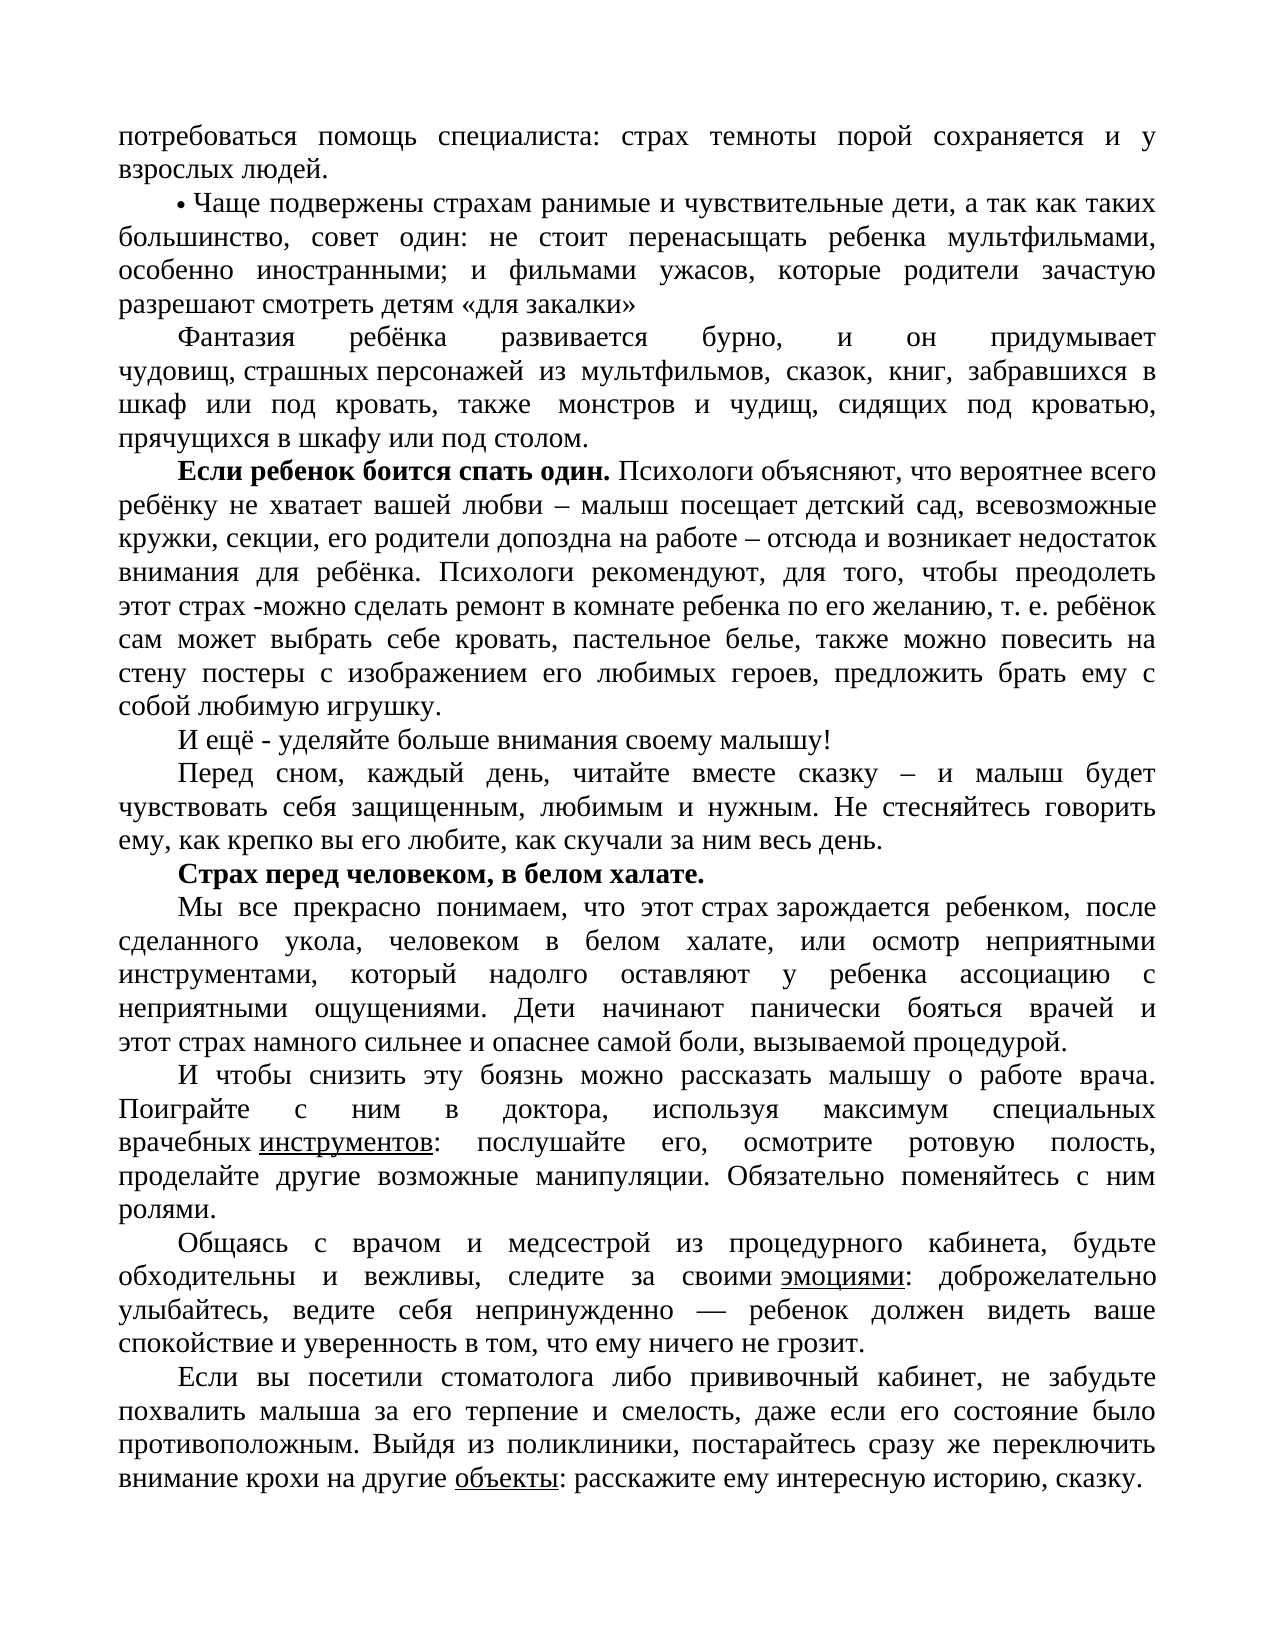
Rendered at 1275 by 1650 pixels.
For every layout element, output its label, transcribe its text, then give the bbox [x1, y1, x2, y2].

text  Чаще подвержены страхам ранимые и чувствительные дети, а так как таких большинство, совет один: не стоит перенасыщать ребенка мультфильмами, особенно иностранными; и фильмами ужасов, которые родители зачастую разрешают смотреть детям «для закалки» [118, 185, 1157, 319]
text Фантазия ребёнка развивается бурно, и он придумывает чудовищ, страшных персонажей из мультфильмов, сказок, книг, забравшихся в шкаф или под кровать, также монстров и чудищ, сидящих под кроватью, прячущихся в шкафу или под столом. [118, 319, 1157, 453]
text И ещё - уделяйте больше внимания своему малышу! [118, 722, 1157, 755]
text Если ребенок боится спать один. Психологи объясняют, что вероятнее всего ребёнку не хватает вашей любви – малыш посещает детский сад, всевозможные кружки, секции, его родители допоздна на работе – отсюда и возникает недостаток внимания для ребёнка. Психологи рекомендуют, для того, чтобы преодолеть этот страх -можно сделать ремонт в комнате ребенка по его желанию, т. е. ребёнок сам может выбрать себе кровать, пастельное белье, также можно повесить на стену постеры с изображением его любимых героев, предложить брать ему с собой любимую игрушку. [118, 453, 1157, 722]
text И чтобы снизить эту боязнь можно рассказать малышу о работе врача. Поиграйте с ним в доктора, используя максимум специальных врачебных инструментов: послушайте его, осмотрите ротовую полость, проделайте другие возможные манипуляции. Обязательно поменяйтесь с ним ролями. [118, 1057, 1157, 1225]
text Мы все прекрасно понимаем, что этот страх зарождается ребенком, после сделанного укола, человеком в белом халате, или осмотр неприятными инструментами, который надолго оставляют у ребенка ассоциацию с неприятными ощущениями. Дети начинают панически бояться врачей и этот страх намного сильнее и опаснее самой боли, вызываемой процедурой. [118, 889, 1157, 1057]
text Перед сном, каждый день, читайте вместе сказку – и малыш будет чувствовать себя защищенным, любимым и нужным. Не стесняйтесь говорить ему, как крепко вы его любите, как скучали за ним весь день. [118, 755, 1157, 856]
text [118, 118, 1157, 185]
text Общаясь с врачом и медсестрой из процедурного кабинета, будьте обходительны и вежливы, следите за своими эмоциями: доброжелательно улыбайтесь, ведите себя непринужденно — ребенок должен видеть ваше спокойствие и уверенность в том, что ему ничего не грозит. [118, 1225, 1157, 1359]
text Страх перед человеком, в белом халате. [118, 856, 1157, 889]
text Если вы посетили стоматолога либо прививочный кабинет, не забудьте похвалить малыша за его терпение и смелость, даже если его состояние было противоположным. Выйдя из поликлиники, постарайтесь сразу же переключить внимание крохи на другие объекты: расскажите ему интересную историю, сказку. [118, 1359, 1157, 1493]
